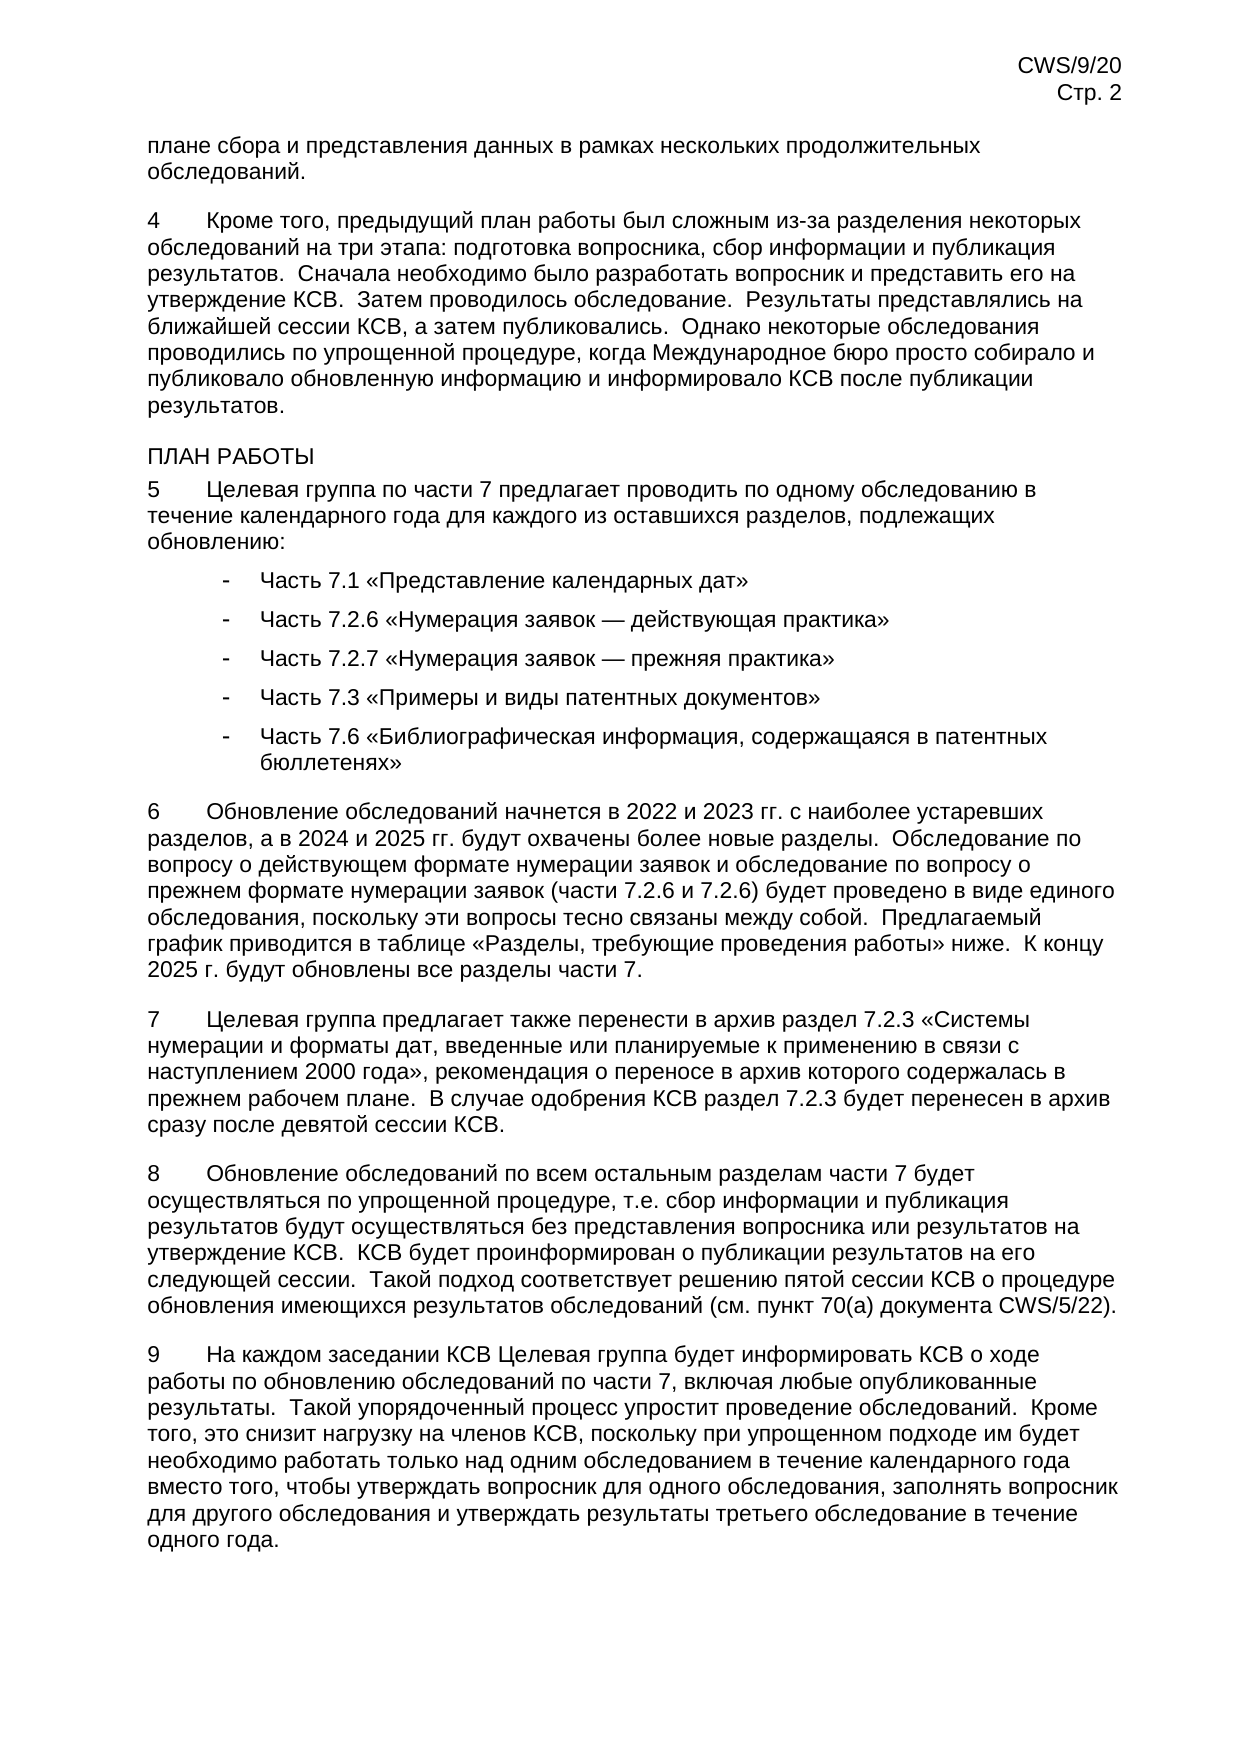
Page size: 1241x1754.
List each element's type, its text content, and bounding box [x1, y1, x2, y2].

list Часть 7.6 «Библиографическая информация, содержащаяся в патентных бюллетенях» [222, 723, 1122, 775]
text Целевая группа по части 7 предлагает проводить по одному обследованию в течение календарного года для каждого из оставшихся разделов, подлежащих обновлению: [147, 476, 1122, 555]
text Обновление обследований начнется в 2022 и 2023 гг. с наиболее устаревших разделов, а в 2024 и 2025 гг. будут охвачены более новые разделы. Обследование по вопросу о действующем формате нумерации заявок и обследование по вопросу о прежнем формате нумерации заявок (части 7.2.6 и 7.2.6) будет проведено в виде единого обследования, поскольку эти вопросы тесно связаны между собой. Предлагаемый график приводится в таблице «Разделы, требующие проведения работы» ниже. К концу 2025 г. будут обновлены все разделы части 7. [147, 798, 1122, 983]
text Кроме того, предыдущий план работы был сложным из-за разделения некоторых обследований на три этапа: подготовка вопросника, сбор информации и публикация результатов. Сначала необходимо было разработать вопросник и представить его на утверждение КСВ. Затем проводилось обследование. Результаты представлялись на ближайшей сессии КСВ, а затем публиковались. Однако некоторые обследования проводились по упрощенной процедуре, когда Международное бюро просто собирало и публиковало обновленную информацию и информировало КСВ после публикации результатов. [147, 207, 1122, 418]
text Целевая группа предлагает также перенести в архив раздел 7.2.3 «Системы нумерации и форматы дат, введенные или планируемые к применению в связи с наступлением 2000 года», рекомендация о переносе в архив которого содержалась в прежнем рабочем плане. В случае одобрения КСВ раздел 7.2.3 будет перенесен в архив сразу после девятой сессии КСВ. [147, 1006, 1122, 1137]
list Часть 7.2.7 «Нумерация заявок — прежняя практика» [222, 645, 1122, 671]
subtitle ПЛАН РАБОТЫ [147, 443, 1122, 469]
text На каждом заседании КСВ Целевая группа будет информировать КСВ о ходе работы по обновлению обследований по части 7, включая любые опубликованные результаты. Такой упорядоченный процесс упростит проведение обследований. Кроме того, это снизит нагрузку на членов КСВ, поскольку при упрощенном подходе им будет необходимо работать только над одним обследованием в течение календарного года вместо того, чтобы утверждать вопросник для одного обследования, заполнять вопросник для другого обследования и утверждать результаты третьего обследование в течение одного года. [147, 1341, 1122, 1552]
text Обновление обследований по всем остальным разделам части 7 будет осуществляться по упрощенной процедуре, т.е. сбор информации и публикация результатов будут осуществляться без представления вопросника или результатов на утверждение КСВ. КСВ будет проинформирован о публикации результатов на его следующей сессии. Такой подход соответствует решению пятой сессии КСВ о процедуре обновления имеющихся результатов обследований (см. пункт 70(a) документа CWS/5/22). [147, 1160, 1122, 1318]
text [147, 132, 1122, 184]
list Часть 7.2.6 «Нумерация заявок — действующая практика» [222, 606, 1122, 632]
list Часть 7.3 «Примеры и виды патентных документов» [222, 684, 1122, 710]
list Часть 7.1 «Представление календарных дат» [222, 567, 1122, 593]
